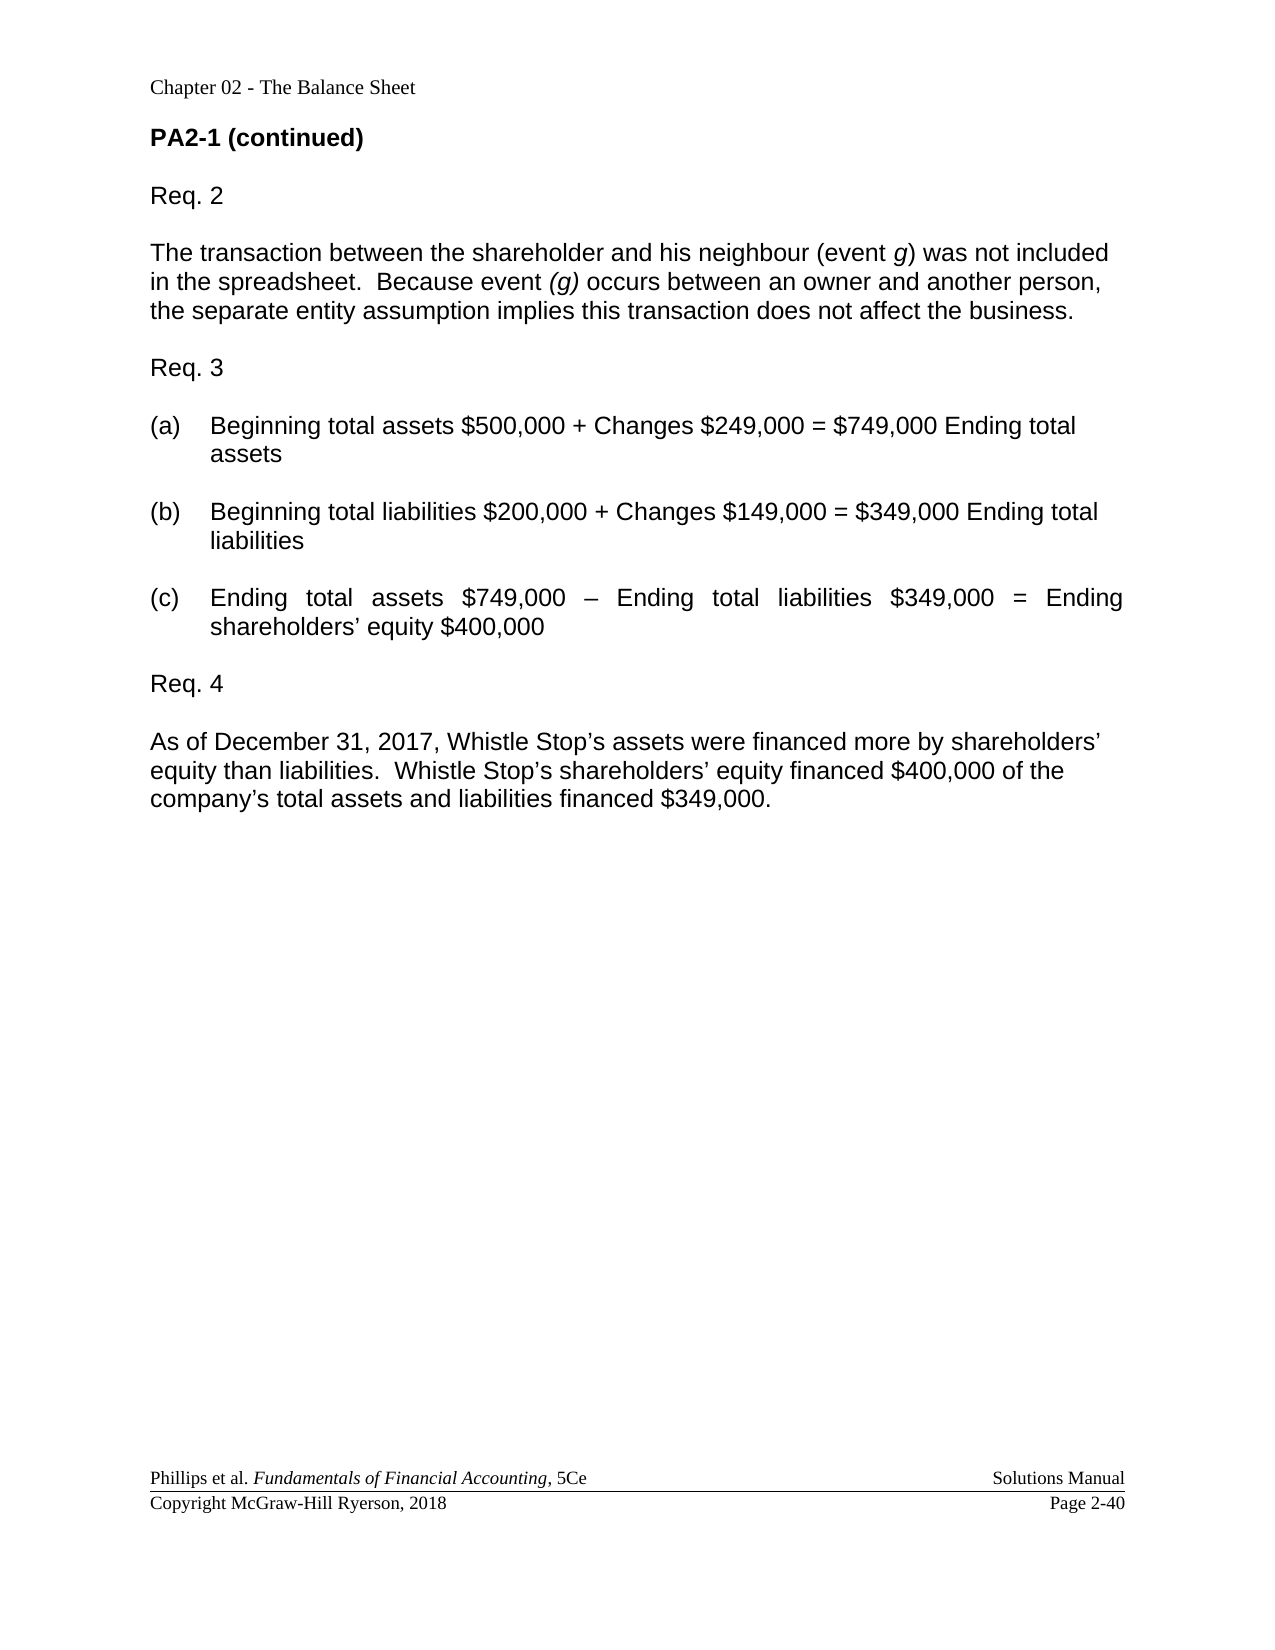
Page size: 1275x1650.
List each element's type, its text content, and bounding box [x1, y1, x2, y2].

text PA2-1 (continued) [150, 123, 1125, 152]
text (a) Beginning total assets $500,000 + Changes $249,000 = $749,000 Ending total assets [150, 411, 1125, 468]
text (c) Ending total assets $749,000 – Ending total liabilities $349,000 = Ending shareholders’ equity $400,000 [150, 583, 1125, 641]
text (b) Beginning total liabilities $200,000 + Changes $149,000 = $349,000 Ending total liabilities [150, 497, 1125, 554]
text Req. 3 [150, 353, 1125, 382]
text Req. 2 [150, 181, 1125, 209]
text As of December 31, 2017, Whistle Stop’s assets were financed more by shareholders’ equity than liabilities. Whistle Stop’s shareholders’ equity financed $400,000 of the company’s total assets and liabilities financed $349,000. [150, 727, 1125, 813]
text Req. 4 [150, 669, 1125, 698]
text The transaction between the shareholder and his neighbour (event g) was not included in the spreadsheet. Because event (g) occurs between an owner and another person, the separate entity assumption implies this transaction does not affect the business. [150, 238, 1125, 324]
